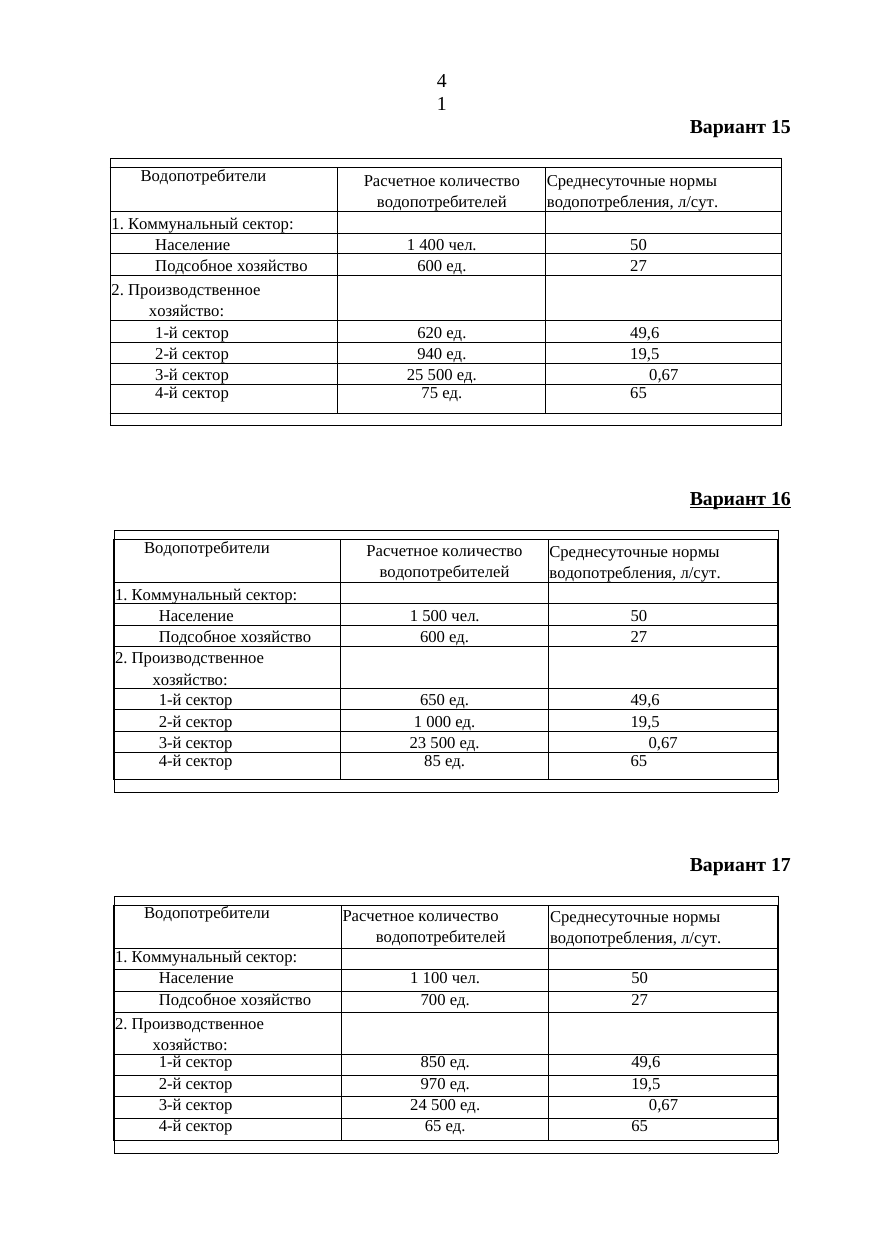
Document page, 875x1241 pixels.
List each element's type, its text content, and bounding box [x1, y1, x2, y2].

table_cell Население [115, 604, 340, 625]
table_cell 65 [546, 385, 781, 413]
table_cell 50 [549, 604, 777, 625]
table_cell Подсобное хозяйство [115, 626, 340, 646]
table_header Расчетное количество водопотребителей [338, 168, 545, 211]
table_cell 1-й сектор [111, 321, 337, 342]
table_cell 23 500 ед. [341, 732, 548, 752]
table_cell [549, 583, 777, 603]
table_header Расчетное количество водопотребителей [341, 540, 548, 582]
table_cell 1 000 ед. [341, 710, 548, 731]
table_cell [342, 949, 548, 969]
table_cell Подсобное хозяйство [111, 254, 337, 275]
table_cell 2. Производственное хозяйство: [115, 647, 340, 688]
table_cell 49,6 [549, 1055, 777, 1075]
table_cell 27 [546, 254, 781, 275]
table_cell [549, 647, 777, 688]
table_cell 940 ед. [338, 343, 545, 363]
table_cell 27 [549, 626, 777, 646]
table_cell 50 [549, 970, 777, 991]
text Вариант 16 [101, 490, 791, 529]
table_cell [338, 276, 545, 320]
table_cell 65 [549, 1119, 777, 1140]
table_cell 1. Коммунальный сектор: [115, 583, 340, 603]
table_cell 620 ед. [338, 321, 545, 342]
table_cell 850 ед. [342, 1055, 548, 1075]
table_cell 3-й сектор [115, 732, 340, 752]
table_cell 4-й сектор [111, 385, 337, 413]
table_cell 85 ед. [341, 753, 548, 779]
table_cell 600 ед. [341, 626, 548, 646]
table_cell 49,6 [546, 321, 781, 342]
table_cell 1 500 чел. [341, 604, 548, 625]
text Вариант 17 [101, 856, 791, 895]
table_cell 970 ед. [342, 1076, 548, 1096]
table_header Расчетное количество водопотребителей [342, 906, 548, 948]
table_cell 65 ед. [342, 1119, 548, 1140]
table_cell 1 100 чел. [342, 970, 548, 991]
table_cell [546, 212, 781, 233]
table_cell 650 ед. [341, 689, 548, 709]
table_cell [549, 1013, 777, 1053]
table_cell 1-й сектор [115, 1055, 341, 1075]
table_header Среднесуточные нормы водопотребления, л/сут. [549, 540, 777, 582]
table_cell 2-й сектор [115, 1076, 341, 1096]
table_cell 2. Производственное хозяйство: [111, 276, 337, 320]
table_cell [546, 276, 781, 320]
table_cell 25 500 ед. [338, 364, 545, 384]
table_cell [341, 583, 548, 603]
table_cell 1. Коммунальный сектор: [111, 212, 337, 233]
table_cell 0,67 [549, 732, 777, 752]
table_cell 0,67 [546, 364, 781, 384]
table_cell Население [115, 970, 341, 991]
table_cell Подсобное хозяйство [115, 992, 341, 1012]
table_cell 75 ед. [338, 385, 545, 413]
table_cell 4-й сектор [115, 1119, 341, 1140]
table_cell 1 400 чел. [338, 234, 545, 253]
table_cell 65 [549, 753, 777, 779]
table_header Водопотребители [115, 906, 341, 948]
table_cell 0,67 [549, 1097, 777, 1117]
table_cell 3-й сектор [111, 364, 337, 384]
table_cell 2-й сектор [111, 343, 337, 363]
table_cell Население [111, 234, 337, 253]
table_cell 700 ед. [342, 992, 548, 1012]
table_cell 24 500 ед. [342, 1097, 548, 1117]
table_header Среднесуточные нормы водопотребления, л/сут. [549, 906, 777, 948]
table_cell 2. Производственное хозяйство: [115, 1013, 341, 1053]
table_cell 19,5 [549, 710, 777, 731]
table_cell [341, 647, 548, 688]
table_cell 1. Коммунальный сектор: [115, 949, 341, 969]
table_cell 600 ед. [338, 254, 545, 275]
table_cell 19,5 [546, 343, 781, 363]
table_cell 4-й сектор [115, 753, 340, 779]
text Вариант 15 [101, 118, 791, 158]
table_cell [342, 1013, 548, 1053]
table_cell 49,6 [549, 689, 777, 709]
table_cell 3-й сектор [115, 1097, 341, 1117]
table_cell 19,5 [549, 1076, 777, 1096]
table_header Среднесуточные нормы водопотребления, л/сут. [546, 168, 781, 211]
table_cell 2-й сектор [115, 710, 340, 731]
table_header Водопотребители [111, 168, 337, 211]
table_cell 1-й сектор [115, 689, 340, 709]
table_cell 50 [546, 234, 781, 253]
table_cell [338, 212, 545, 233]
table_cell 27 [549, 992, 777, 1012]
table_header Водопотребители [115, 540, 340, 582]
table_cell [549, 949, 777, 969]
